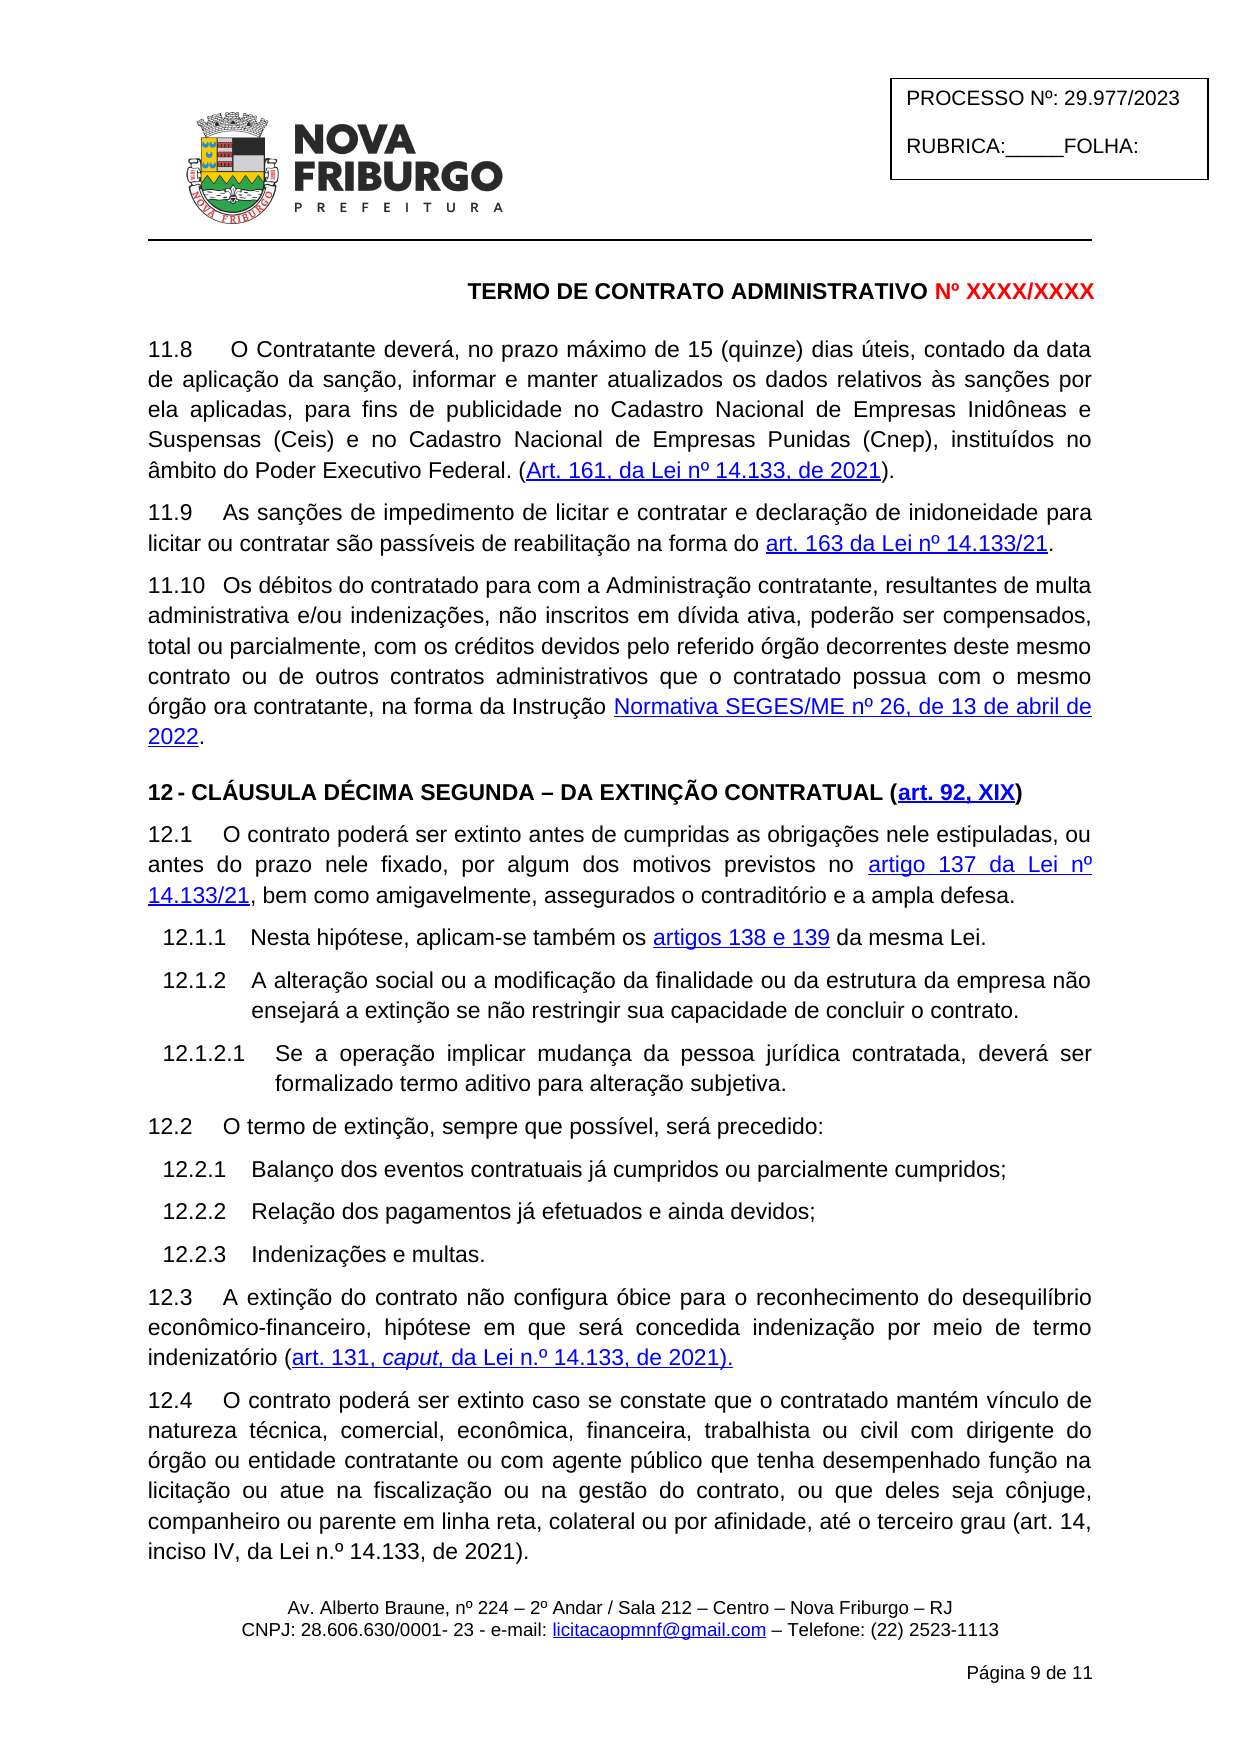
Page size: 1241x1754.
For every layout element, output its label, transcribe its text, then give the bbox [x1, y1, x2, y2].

list Balanço dos eventos contratuais já cumpridos ou parcialmente cumpridos; [162, 1156, 1092, 1182]
list Indenizações e multas. [162, 1241, 1092, 1267]
list Relação dos pagamentos já efetuados e ainda devidos; [162, 1198, 1092, 1224]
list O contrato poderá ser extinto antes de cumpridas as obrigações nele estipuladas, ou antes do prazo nele fixado, por algum dos motivos previstos no artigo 137 da Lei nº 14.133/21, bem como amigavelmente, assegurados o contraditório e a ampla defesa. [148, 821, 1092, 908]
list A alteração social ou a modificação da finalidade ou da estrutura da empresa não ensejará a extinção se não restringir sua capacidade de concluir o contrato. [162, 967, 1092, 1023]
list Os débitos do contratado para com a Administração contratante, resultantes de multa administrativa e/ou indenizações, não inscritos em dívida ativa, poderão ser compensados, total ou parcialmente, com os créditos devidos pelo referido órgão decorrentes deste mesmo contrato ou de outros contratos administrativos que o contratado possua com o mesmo órgão ora contratante, na forma da Instrução Normativa SEGES/ME nº 26, de 13 de abril de 2022. [148, 572, 1092, 749]
list As sanções de impedimento de licitar e contratar e declaração de inidoneidade para licitar ou contratar são passíveis de reabilitação na forma do art. 163 da Lei nº 14.133/21. [148, 499, 1092, 556]
list Se a operação implicar mudança da pessoa jurídica contratada, deverá ser formalizado termo aditivo para alteração subjetiva. [162, 1040, 1092, 1096]
list O termo de extinção, sempre que possível, será precedido: [148, 1113, 1092, 1139]
list A extinção do contrato não configura óbice para o reconhecimento do desequilíbrio econômico-financeiro, hipótese em que será concedida indenização por meio de termo indenizatório (art. 131, caput, da Lei n.º 14.133, de 2021). [148, 1284, 1092, 1370]
list Nesta hipótese, aplicam-se também os artigos 138 e 139 da mesma Lei. [162, 924, 1092, 951]
list - CLÁUSULA DÉCIMA SEGUNDA – DA EXTINÇÃO CONTRATUAL (art. 92, XIX) [148, 778, 1092, 805]
picture [147, 100, 542, 238]
list O Contratante deverá, no prazo máximo de 15 (quinze) dias úteis, contado da data de aplicação da sanção, informar e manter atualizados os dados relativos às sanções por ela aplicadas, para fins de publicidade no Cadastro Nacional de Empresas Inidôneas e Suspensas (Ceis) e no Cadastro Nacional de Empresas Punidas (Cnep), instituídos no âmbito do Poder Executivo Federal. (Art. 161, da Lei nº 14.133, de 2021). [148, 336, 1092, 483]
